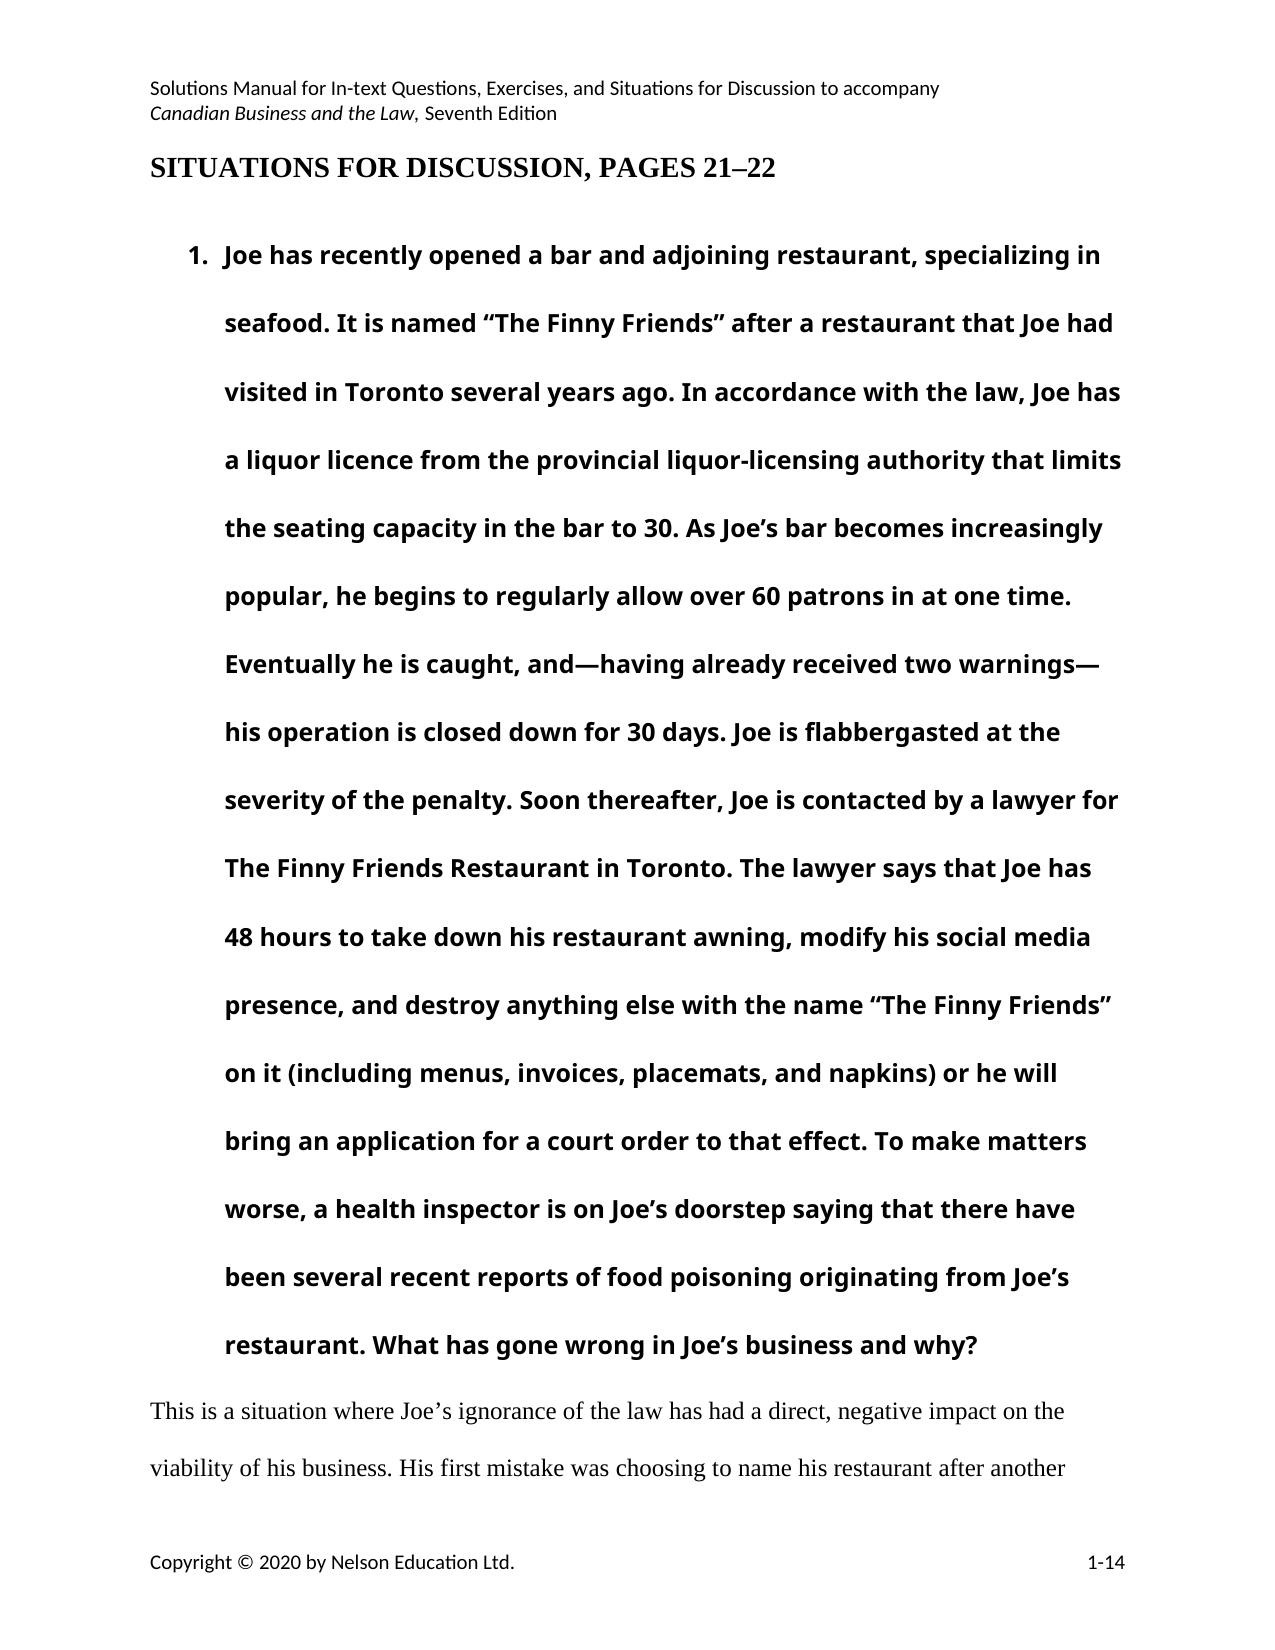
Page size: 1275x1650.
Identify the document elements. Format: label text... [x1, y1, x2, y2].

list Joe has recently opened a bar and adjoining restaurant, specializing in seafood. It is named “The Finny Friends” after a restaurant that Joe had visited in Toronto several years ago. In accordance with the law, Joe has a liquor licence from the provincial liquor-licensing authority that limits the seating capacity in the bar to 30. As Joe’s bar becomes increasingly popular, he begins to regularly allow over 60 patrons in at one time. Eventually he is caught, and—having already received two warnings—his operation is closed down for 30 days. Joe is flabbergasted at the severity of the penalty. Soon thereafter, Joe is contacted by a lawyer for The Finny Friends Restaurant in Toronto. The lawyer says that Joe has 48 hours to take down his restaurant awning, modify his social media presence, and destroy anything else with the name “The Finny Friends” on it (including menus, invoices, placemats, and napkins) or he will bring an application for a court order to that effect. To make matters worse, a health inspector is on Joe’s doorstep saying that there have been several recent reports of food poisoning originating from Joe’s restaurant. What has gone wrong in Joe’s business and why? [187, 238, 1125, 1362]
text Situations for Discussion, pages 21–22 [150, 150, 1125, 183]
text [150, 1396, 1125, 1482]
